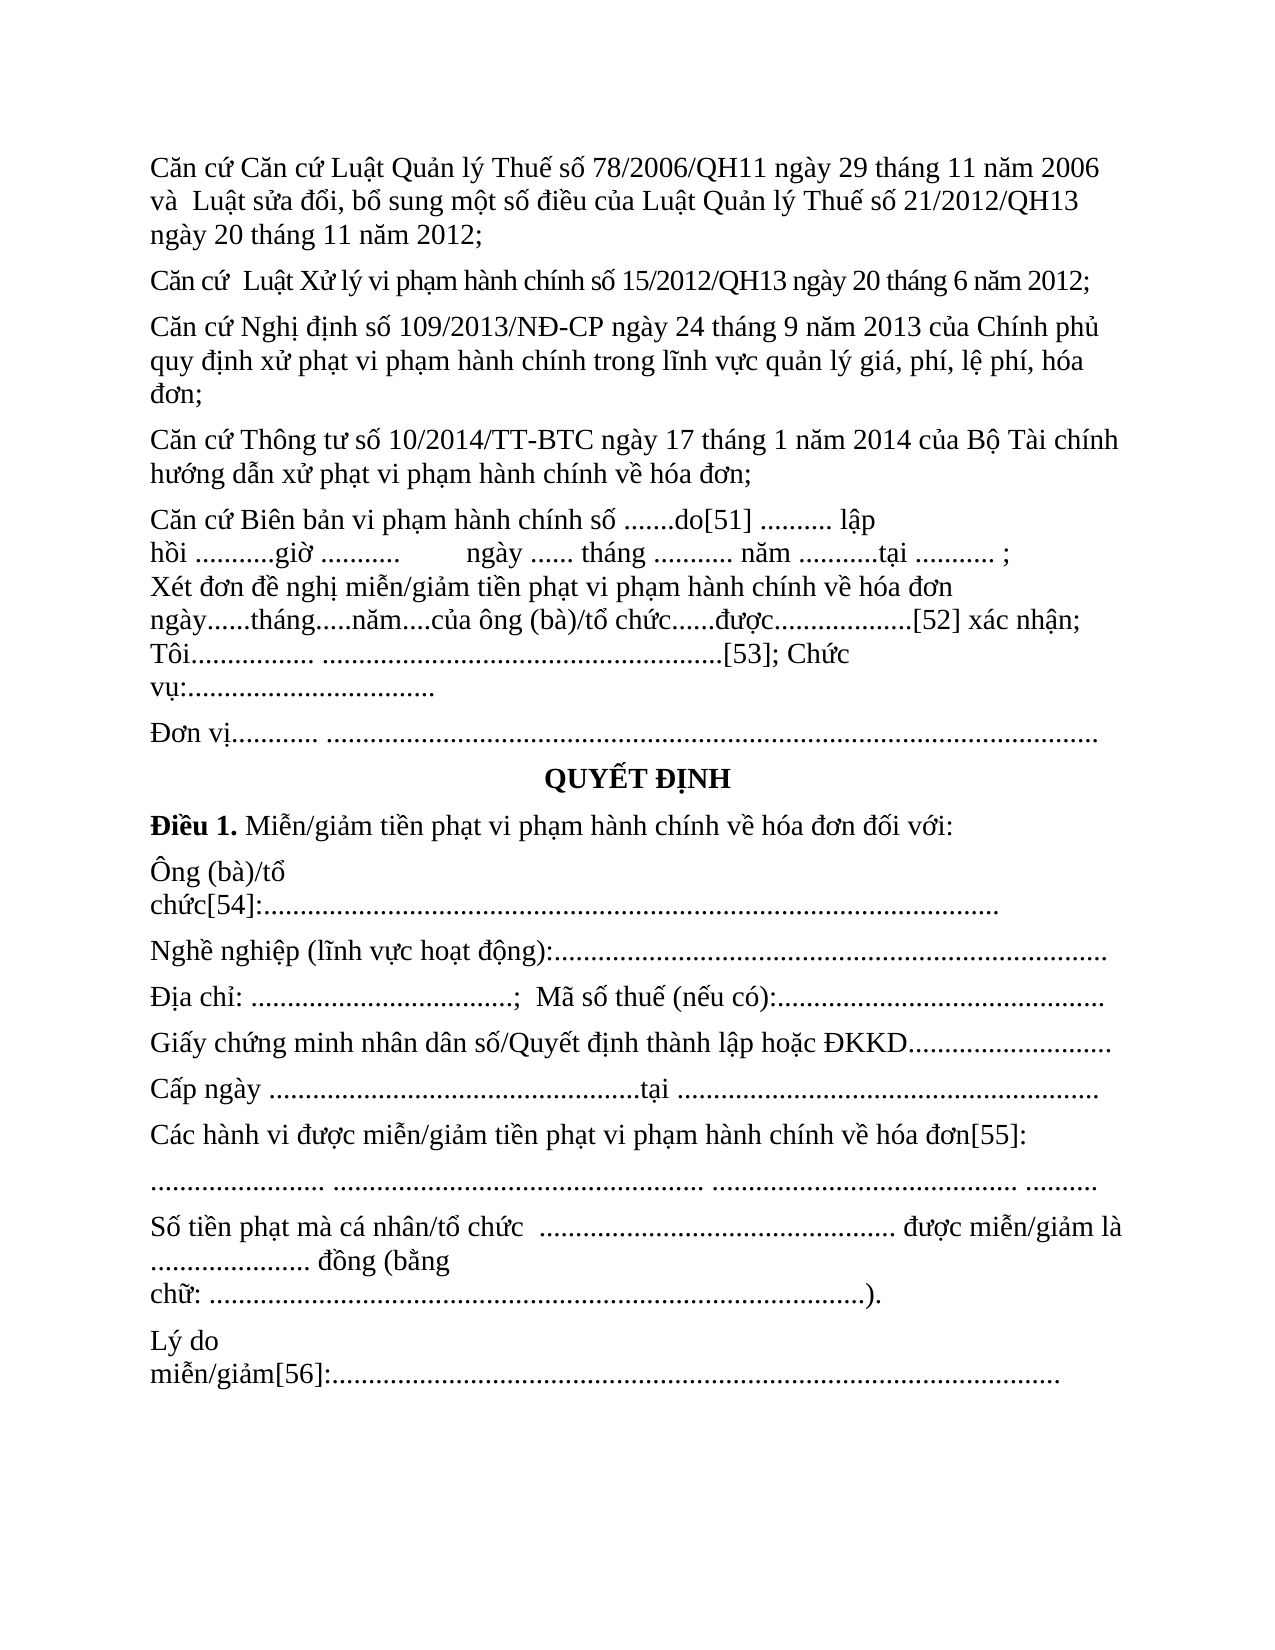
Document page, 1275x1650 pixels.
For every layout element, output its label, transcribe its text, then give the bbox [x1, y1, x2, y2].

text Địa chỉ: ....................................; Mã số thuế (nếu có):............................................. [150, 979, 1125, 1013]
text Số tiền phạt mà cá nhân/tổ chức ................................................. được miễn/giảm là ...................... đồng (bằng chữ: ..........................................................................................). [150, 1209, 1125, 1310]
text Các hành vi được miễn/giảm tiền phạt vi phạm hành chính về hóa đơn[55]: [150, 1117, 1125, 1151]
text Giấy chứng minh nhân dân số/Quyết định thành lập hoặc ĐKKD............................ [150, 1025, 1125, 1059]
text Lý do miễn/giảm[56]:.................................................................................................... [150, 1323, 1125, 1390]
text Căn cứ Luật Xử lý vi phạm hành chính số 15/2012/QH13 ngày 20 tháng 6 năm 2012; [150, 263, 1125, 297]
text Căn cứ Nghị định số 109/2013/NĐ-CP ngày 24 tháng 9 năm 2013 của Chính phủ quy định xử phạt vi phạm hành chính trong lĩnh vực quản lý giá, phí, lệ phí, hóa đơn; [150, 309, 1125, 410]
text Tôi................. .......................................................[53]; Chức vụ:.................................. [150, 636, 1125, 703]
text QUYẾT ĐỊNH [150, 762, 1125, 795]
text Nghề nghiệp (lĩnh vực hoạt động):............................................................................ [150, 933, 1125, 967]
text Đơn vị............ .......................................................................................................... [150, 716, 1125, 749]
text Căn cứ Thông tư số 10/2014/TT-BTC ngày 17 tháng 1 năm 2014 của Bộ Tài chính hướng dẫn xử phạt vi phạm hành chính về hóa đơn; [150, 422, 1125, 489]
text Ông (bà)/tổ chức[54]:..................................................................................................... [150, 854, 1125, 921]
text Căn cứ Căn cứ Luật Quản lý Thuế số 78/2006/QH11 ngày 29 tháng 11 năm 2006 và Luật sửa đổi, bổ sung một số điều của Luật Quản lý Thuế số 21/2012/QH13 ngày 20 tháng 11 năm 2012; [150, 150, 1125, 251]
text Xét đơn đề nghị miễn/giảm tiền phạt vi phạm hành chính về hóa đơn ngày......tháng.....năm....của ông (bà)/tổ chức......được...................[52] xác nhận; [150, 569, 1125, 636]
text Cấp ngày ...................................................tại .......................................................... [150, 1071, 1125, 1105]
text Căn cứ Biên bản vi phạm hành chính số .......do[51] .......... lập hồi ...........giờ ........... ngày ...... tháng ........... năm ...........tại ........... ; [150, 502, 1125, 569]
text Điều 1. Miễn/giảm tiền phạt vi phạm hành chính về hóa đơn đối với: [150, 808, 1125, 841]
text ........................ ................................................... .......................................... .......... [150, 1163, 1125, 1197]
